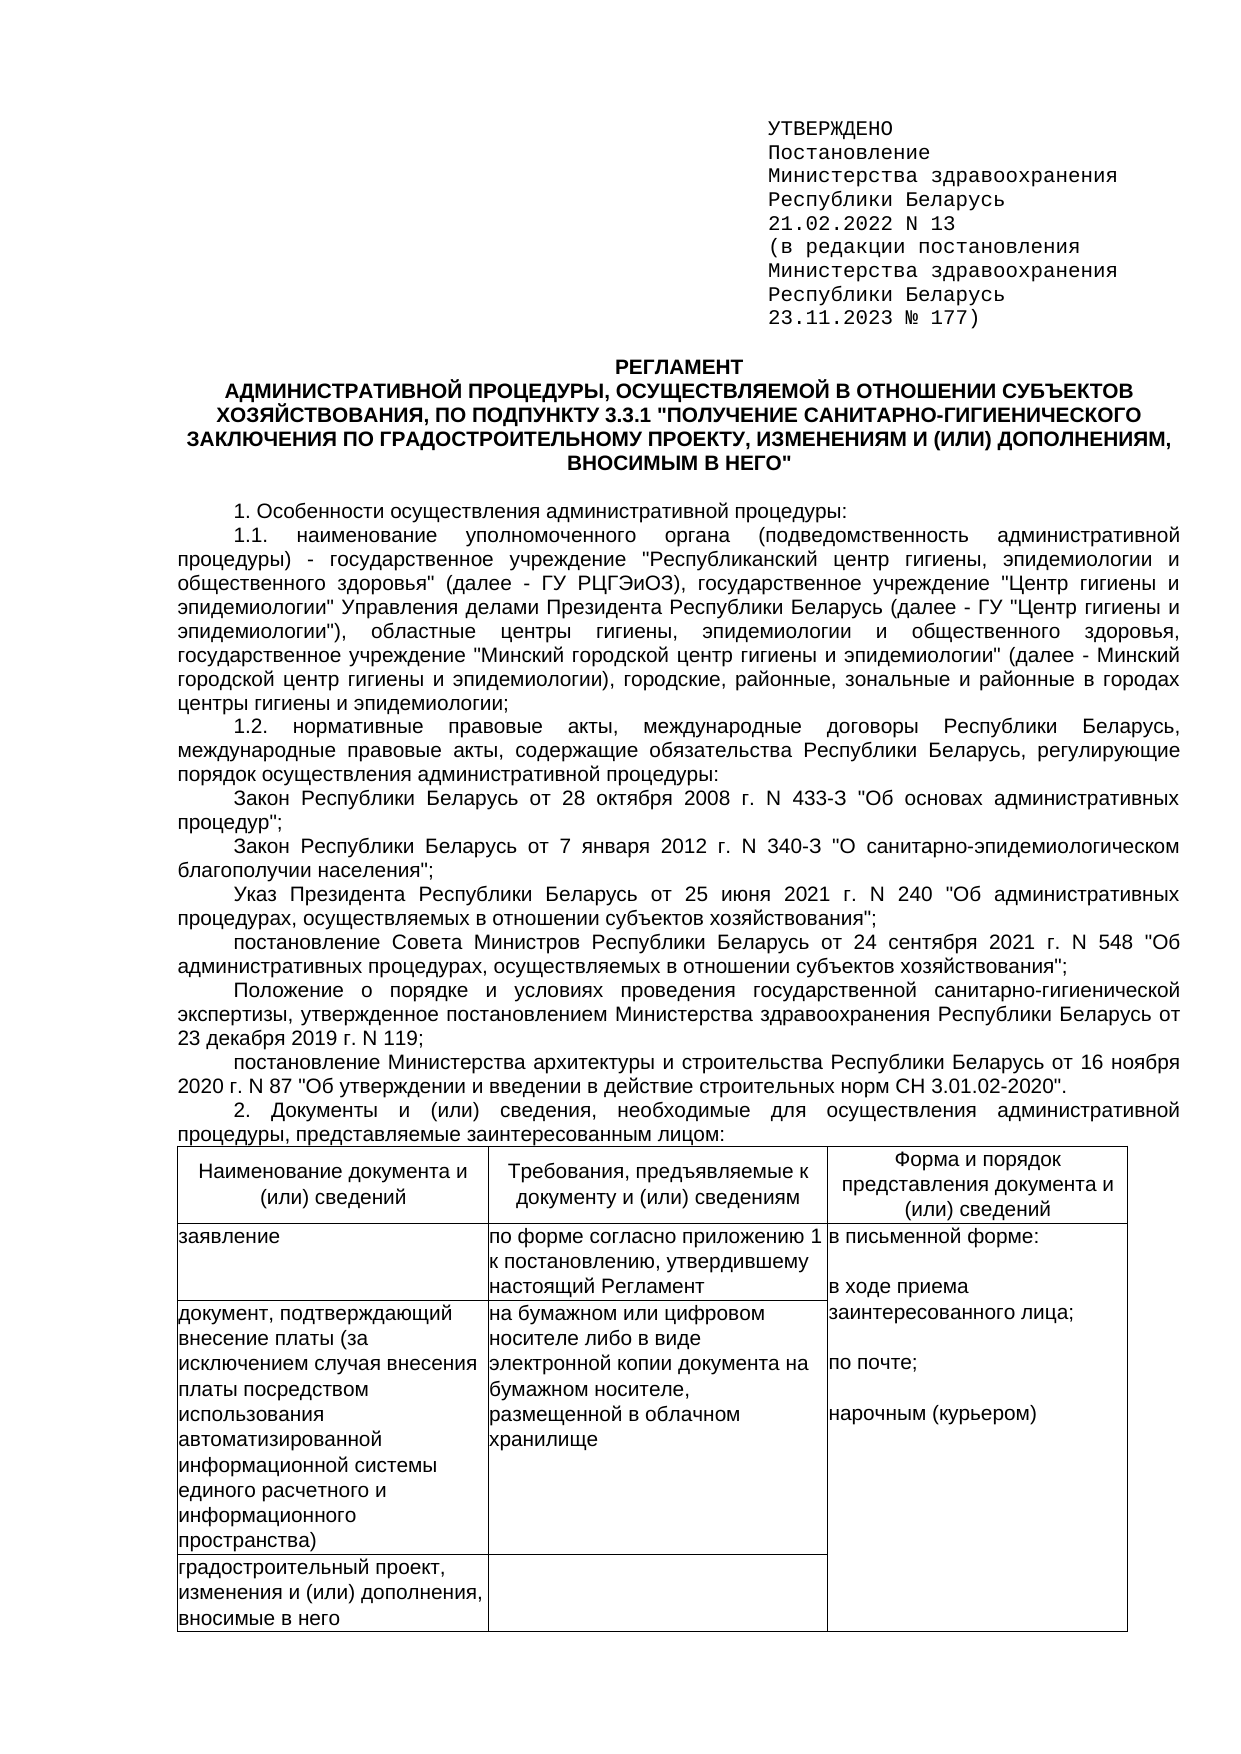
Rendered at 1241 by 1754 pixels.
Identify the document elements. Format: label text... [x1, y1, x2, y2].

table_cell на бумажном или цифровом носителе либо в виде электронной копии документа на бумажном носителе, размещенной в облачном хранилище [489, 1301, 827, 1554]
text Указ Президента Республики Беларусь от 25 июня 2021 г. N 240 "Об административных процедурах, осуществляемых в отношении субъектов хозяйствования"; [177, 882, 1181, 930]
text Закон Республики Беларусь от 7 января 2012 г. N 340-З "О санитарно-эпидемиологическом благополучии населения"; [177, 834, 1181, 882]
text 1. Особенности осуществления административной процедуры: [177, 499, 1181, 523]
table_header Наименование документа и (или) сведений [178, 1147, 488, 1222]
table_cell по форме согласно приложению 1 к постановлению, утвердившему настоящий Регламент [489, 1224, 827, 1299]
table_cell градостроительный проект, изменения и (или) дополнения, вносимые в него [178, 1555, 488, 1631]
table_cell [489, 1555, 827, 1631]
text Республики Беларусь [768, 284, 1181, 307]
text 23.11.2023 № 177) [768, 307, 1181, 331]
text Положение о порядке и условиях проведения государственной санитарно-гигиенической экспертизы, утвержденное постановлением Министерства здравоохранения Республики Беларусь от 23 декабря 2019 г. N 119; [177, 978, 1181, 1050]
text Республики Беларусь [768, 189, 1181, 213]
text постановление Министерства архитектуры и строительства Республики Беларусь от 16 ноября 2020 г. N 87 "Об утверждении и введении в действие строительных норм СН 3.01.02-2020". [177, 1050, 1181, 1098]
table_header Форма и порядок представления документа и (или) сведений [828, 1147, 1127, 1222]
text Министерства здравоохранения [768, 165, 1181, 189]
title АДМИНИСТРАТИВНОЙ ПРОЦЕДУРЫ, ОСУЩЕСТВЛЯЕМОЙ В ОТНОШЕНИИ СУБЪЕКТОВ ХОЗЯЙСТВОВАНИЯ, ПО ПОДПУНКТУ 3.3.1 "ПОЛУЧЕНИЕ САНИТАРНО-ГИГИЕНИЧЕСКОГО ЗАКЛЮЧЕНИЯ ПО ГРАДОСТРОИТЕЛЬНОМУ ПРОЕКТУ, ИЗМЕНЕНИЯМ И (ИЛИ) ДОПОЛНЕНИЯМ, ВНОСИМЫМ В НЕГО" [177, 379, 1181, 475]
text постановление Совета Министров Республики Беларусь от 24 сентября 2021 г. N 548 "Об административных процедурах, осуществляемых в отношении субъектов хозяйствования"; [177, 930, 1181, 978]
text (в редакции постановления [768, 236, 1181, 260]
table_cell в письменной форме: в ходе приема заинтересованного лица; по почте; нарочным (курьером) [828, 1224, 1127, 1631]
text 2. Документы и (или) сведения, необходимые для осуществления административной процедуры, представляемые заинтересованным лицом: [177, 1098, 1181, 1146]
table_cell заявление [178, 1224, 488, 1299]
text 1.1. наименование уполномоченного органа (подведомственность административной процедуры) - государственное учреждение "Республиканский центр гигиены, эпидемиологии и общественного здоровья" (далее - ГУ РЦГЭиОЗ), государственное учреждение "Центр гигиены и эпидемиологии" Управления делами Президента Республики Беларусь (далее - ГУ "Центр гигиены и эпидемиологии"), областные центры гигиены, эпидемиологии и общественного здоровья, государственное учреждение "Минский городской центр гигиены и эпидемиологии" (далее - Минский городской центр гигиены и эпидемиологии), городские, районные, зональные и районные в городах центры гигиены и эпидемиологии; [177, 523, 1181, 714]
text Закон Республики Беларусь от 28 октября 2008 г. N 433-З "Об основах административных процедур"; [177, 786, 1181, 834]
text 21.02.2022 N 13 [768, 213, 1181, 236]
table_cell документ, подтверждающий внесение платы (за исключением случая внесения платы посредством использования автоматизированной информационной системы единого расчетного и информационного пространства) [178, 1301, 488, 1554]
text УТВЕРЖДЕНО [768, 118, 1181, 142]
text 1.2. нормативные правовые акты, международные договоры Республики Беларусь, международные правовые акты, содержащие обязательства Республики Беларусь, регулирующие порядок осуществления административной процедуры: [177, 714, 1181, 786]
text Постановление [768, 142, 1181, 165]
text Министерства здравоохранения [768, 260, 1181, 284]
title РЕГЛАМЕНТ [177, 355, 1181, 379]
table_header Требования, предъявляемые к документу и (или) сведениям [489, 1147, 827, 1222]
